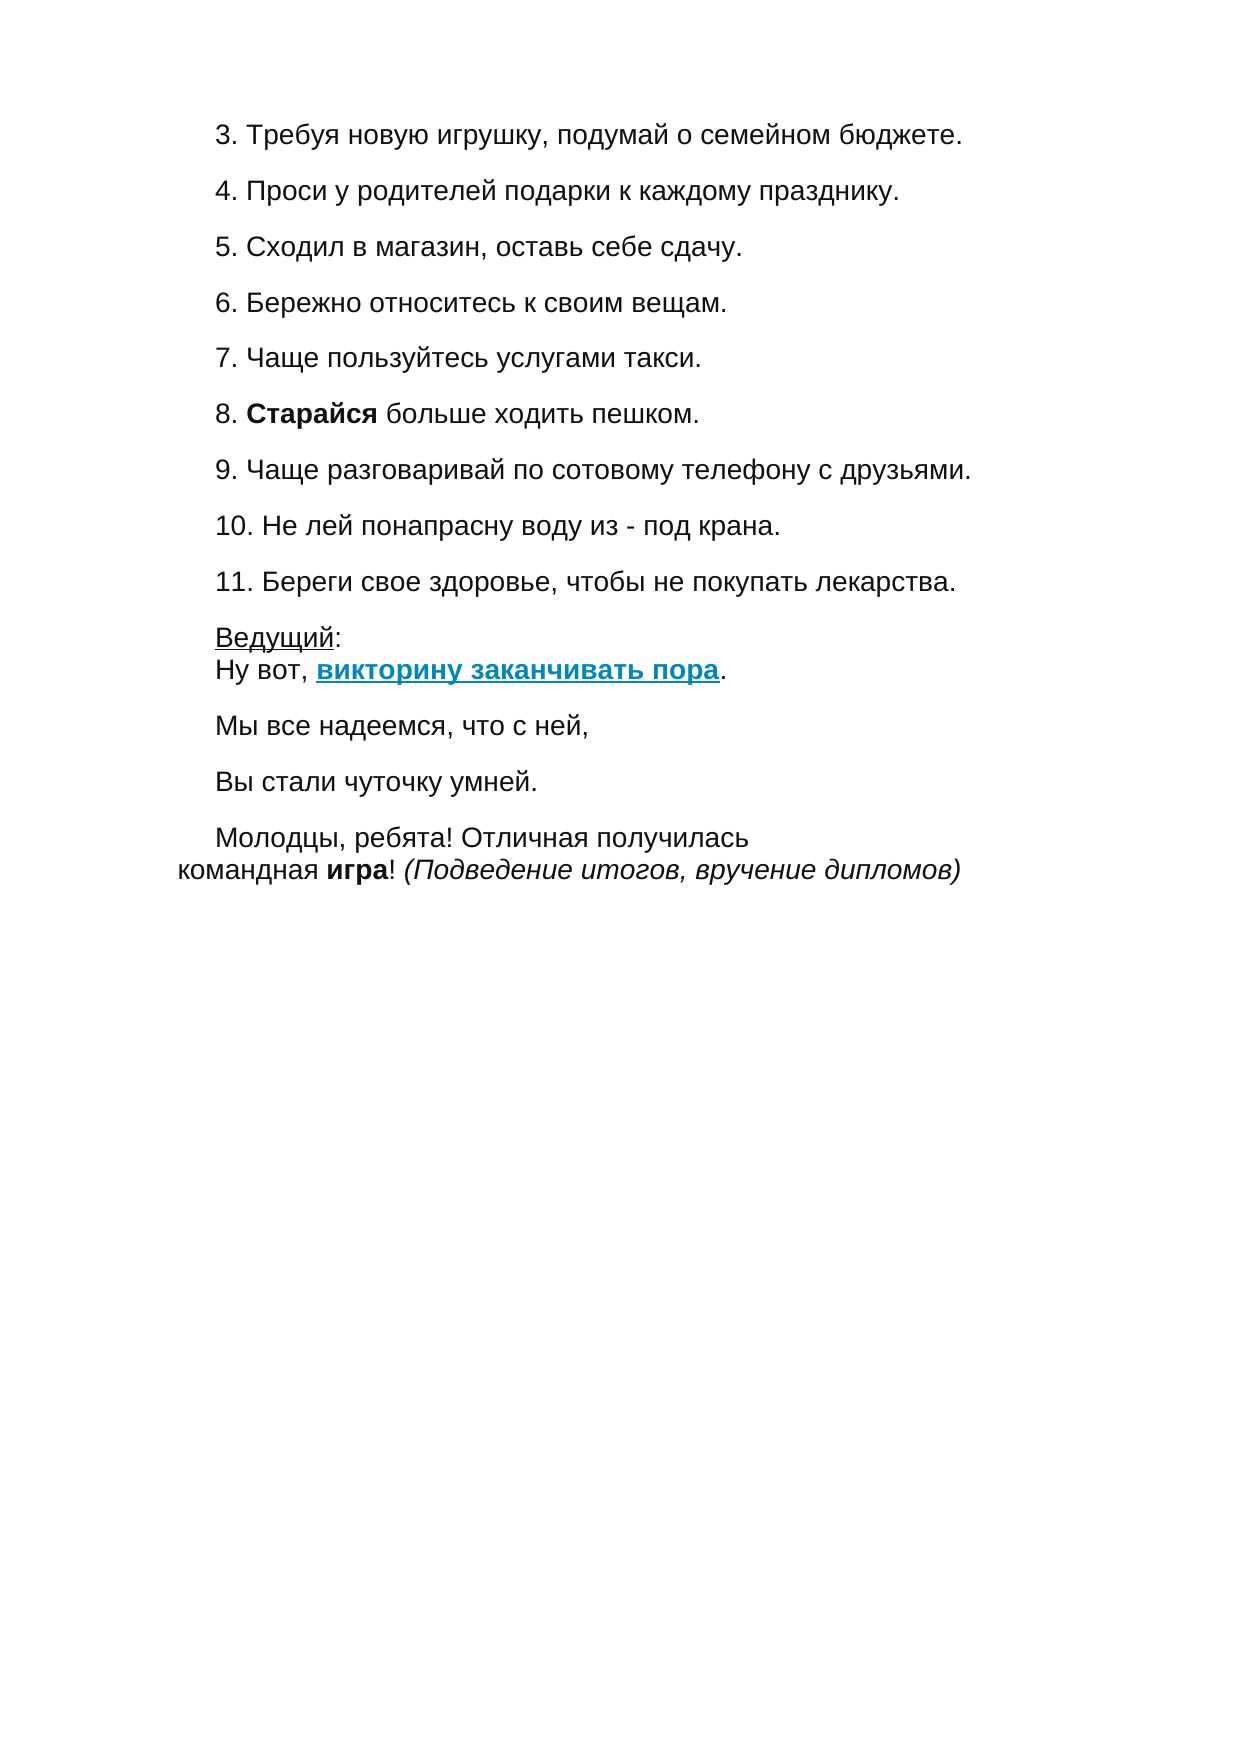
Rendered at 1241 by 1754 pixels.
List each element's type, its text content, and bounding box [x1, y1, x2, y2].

text 5. Сходил в магазин, оставь себе сдачу. [177, 230, 1152, 262]
text Молодцы, ребята! Отличная получилась командная игра! (Подведение итогов, вручение дипломов) [177, 821, 1152, 885]
text Ведущий: [177, 621, 1152, 653]
text 4. Проси у родителей подарки к каждому празднику. [177, 174, 1152, 206]
text Вы стали чуточку умней. [177, 765, 1152, 797]
text 7. Чаще пользуйтесь услугами такси. [177, 341, 1152, 374]
text 3. Требуя новую игрушку, подумай о семейном бюджете. [177, 118, 1152, 151]
text Мы все надеемся, что с ней, [177, 709, 1152, 741]
text 9. Чаще разговаривай по сотовому телефону с друзьями. [177, 453, 1152, 486]
text 6. Бережно относитесь к своим вещам. [177, 286, 1152, 318]
text 11. Береги свое здоровье, чтобы не покупать лекарства. [177, 565, 1152, 597]
text 10. Не лей понапрасну воду из - под крана. [177, 509, 1152, 541]
text 8. Старайся больше ходить пешком. [177, 397, 1152, 430]
text Ну вот, викторину заканчивать пора. [177, 653, 1152, 685]
